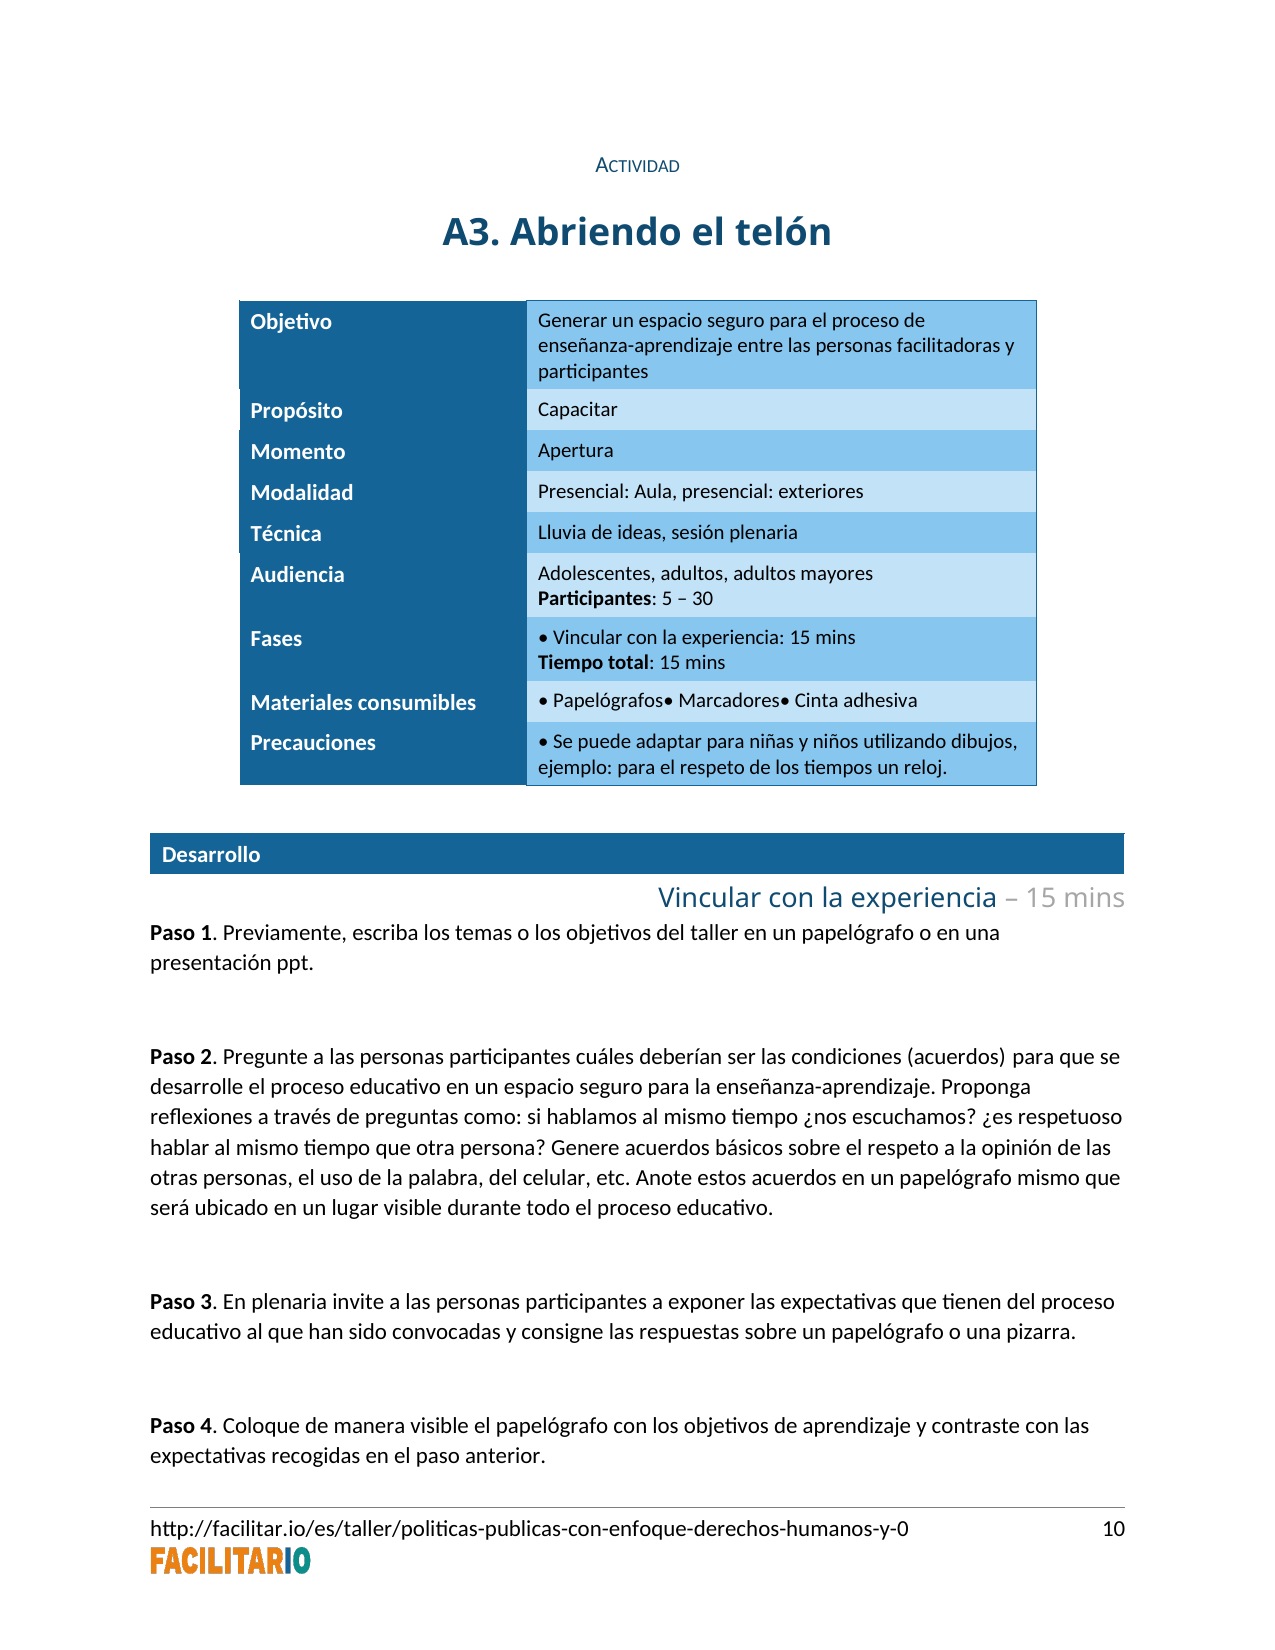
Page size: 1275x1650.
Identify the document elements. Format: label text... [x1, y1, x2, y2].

table_cell • Vincular con la experiencia: 15 mins Tiempo total: 15 mins [527, 617, 1036, 681]
table_cell Modalidad [240, 472, 526, 512]
table_cell Materiales consumibles [240, 682, 526, 722]
table_cell Propósito [240, 390, 526, 430]
table_cell Técnica [240, 513, 526, 553]
text Paso 1. Previamente, escriba los temas o los objetivos del taller en un papelógrafo o en una presentación ppt. [150, 918, 1125, 976]
subtitle Vincular con la experiencia – 15 mins [150, 878, 1125, 915]
table_cell Momento [240, 431, 526, 471]
table_cell Precauciones [240, 723, 526, 785]
table_cell • Se puede adaptar para niñas y niños utilizando dibujos, ejemplo: para el respeto de los tiempos un reloj. [527, 722, 1036, 785]
text Actividad [150, 150, 1125, 178]
table_cell Fases [240, 618, 526, 681]
table_header Desarrollo [151, 834, 1124, 874]
table_header Objetivo [240, 301, 526, 389]
table_cell • Papelógrafos [527, 681, 1036, 722]
table_cell Presencial: Aula, presencial: exteriores [527, 471, 1036, 512]
table_cell Capacitar [527, 389, 1036, 430]
table_cell Adolescentes, adultos, adultos mayores Participantes: 5 – 30 [527, 553, 1036, 617]
text Paso 4. Coloque de manera visible el papelógrafo con los objetivos de aprendizaje y contraste con las expectativas recogidas en el paso anterior. [150, 1411, 1125, 1469]
table_cell Lluvia de ideas, sesión plenaria [527, 512, 1036, 553]
table_cell Audiencia [240, 554, 526, 617]
table_header Generar un espacio seguro para el proceso de enseñanza-aprendizaje entre las personas facilitadoras y participantes [527, 301, 1036, 389]
text Paso 2. Pregunte a las personas participantes cuáles deberían ser las condiciones (acuerdos) para que se desarrolle el proceso educativo en un espacio seguro para la enseñanza-aprendizaje. Proponga reflexiones a través de preguntas como: si hablamos al mismo tiempo ¿nos escuchamos? ¿es respetuoso hablar al mismo tiempo que otra persona? Genere acuerdos básicos sobre el respeto a la opinión de las otras personas, el uso de la palabra, del celular, etc. Anote estos acuerdos en un papelógrafo mismo que será ubicado en un lugar visible durante todo el proceso educativo. [150, 1042, 1125, 1221]
text Paso 3. En plenaria invite a las personas participantes a exponer las expectativas que tienen del proceso educativo al que han sido convocadas y consigne las respuestas sobre un papelógrafo o una pizarra. [150, 1287, 1125, 1345]
table_cell Apertura [527, 430, 1036, 471]
picture [145, 1544, 315, 1576]
subtitle A3. Abriendo el telón [150, 205, 1125, 256]
